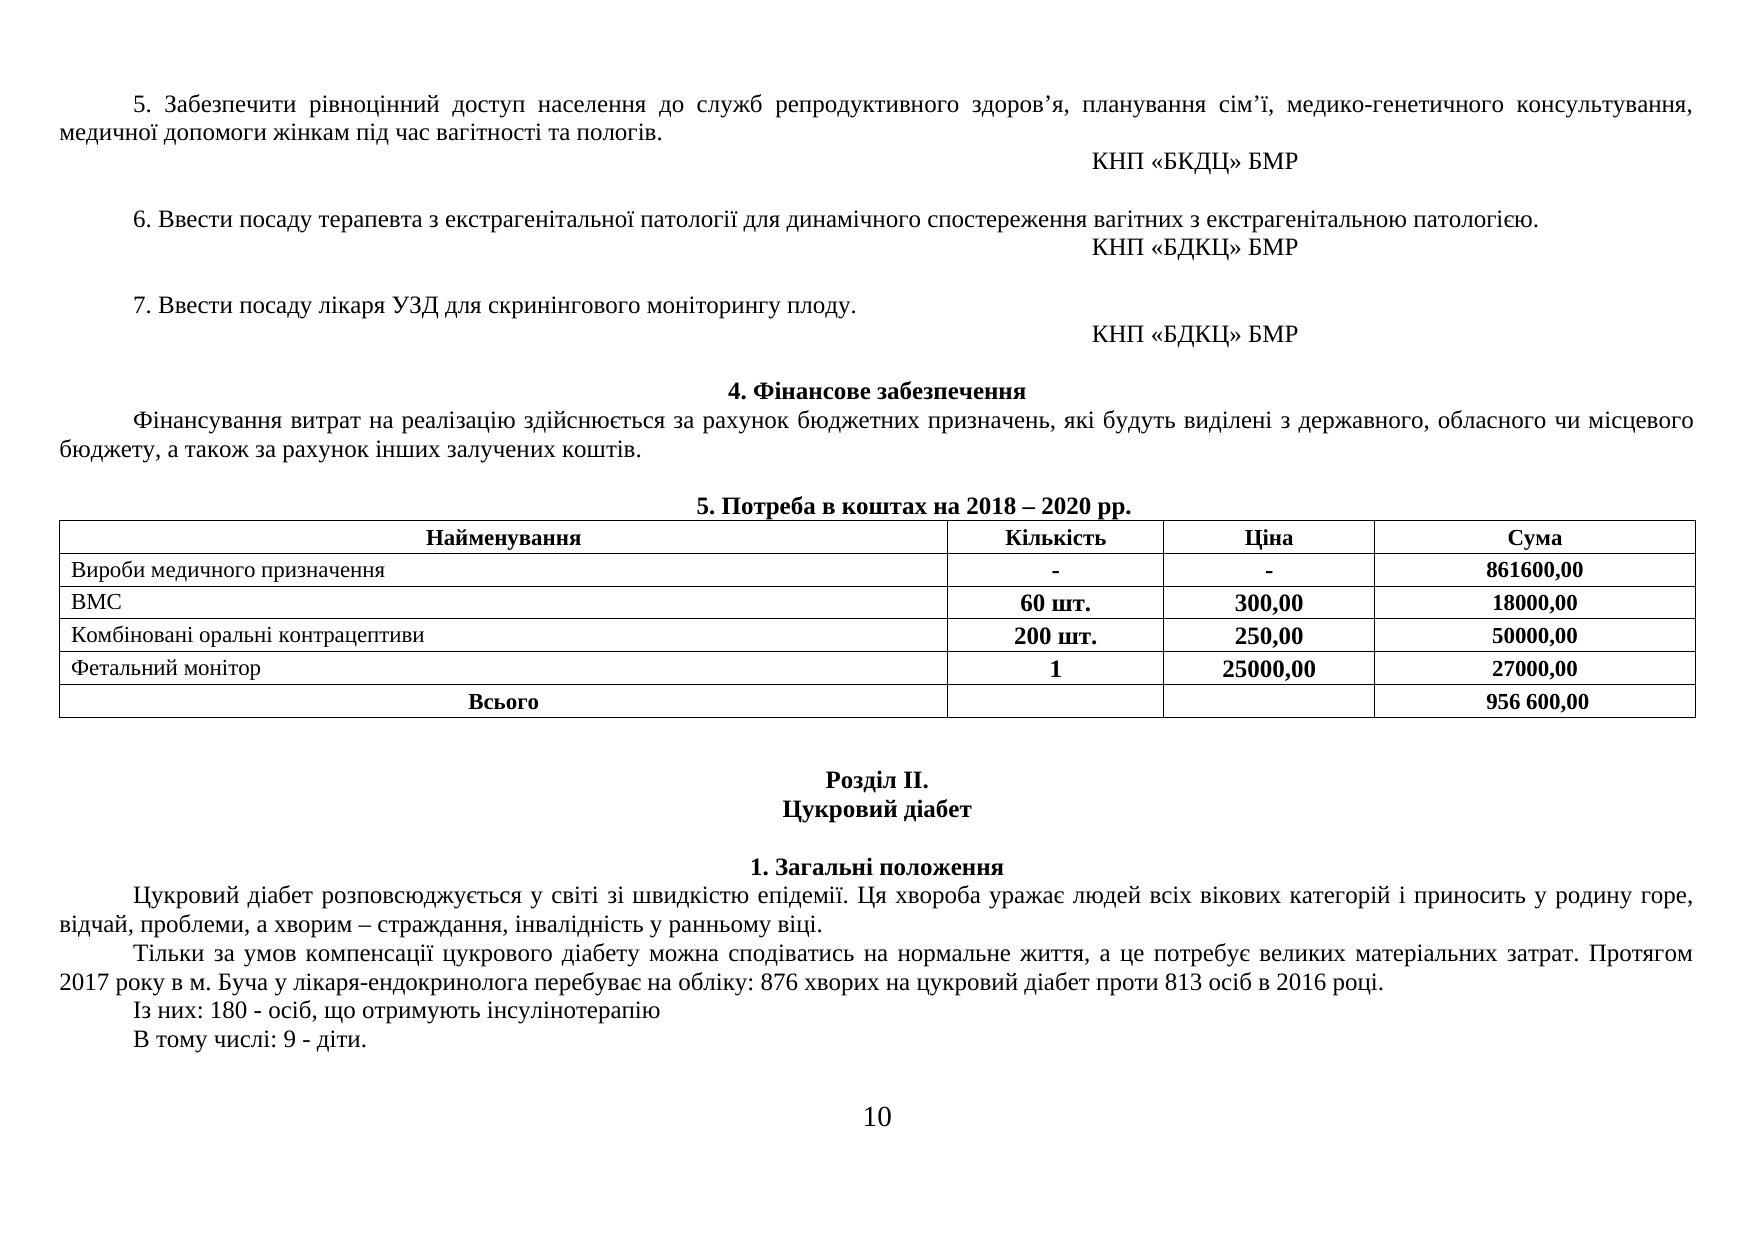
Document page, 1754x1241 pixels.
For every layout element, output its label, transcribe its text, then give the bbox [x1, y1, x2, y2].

table_cell - [948, 554, 1163, 586]
text Цукровий діабет розповсюджується у світі зі швидкістю епідемії. Ця хвороба уражає людей всіх вікових категорій і приносить у родину горе, відчай, проблеми, а хворим – страждання, інвалідність у ранньому віці. [59, 881, 1695, 938]
text 1. Загальні положення [59, 852, 1695, 881]
text Фінансування витрат на реалізацію здійснюється за рахунок бюджетних призначень, які будуть виділені з державного, обласного чи місцевого бюджету, а також за рахунок інших залучених коштів. [59, 405, 1695, 462]
text 7. Ввести посаду лікаря УЗД для скринінгового моніторингу плоду. [59, 290, 1695, 319]
table_header Ціна [1164, 521, 1374, 553]
table_cell ВМС [60, 587, 947, 618]
text Тільки за умов компенсації цукрового діабету можна сподіватись на нормальне життя, а це потребує великих матеріальних затрат. Протягом 2017 року в м. Буча у лікаря-ендокринолога перебуває на обліку: 876 хворих на цукровий діабет проти 813 осіб в 2016 році. [59, 938, 1695, 996]
table_cell 27000,00 [1375, 652, 1695, 684]
table_header Кількість [948, 521, 1163, 553]
table_cell 18000,00 [1375, 587, 1695, 618]
text Розділ ІІ. [59, 766, 1695, 794]
table_cell 200 шт. [948, 619, 1163, 651]
table_cell Фетальний монітор [60, 652, 947, 684]
text В тому числі: 9 - діти. [59, 1024, 1695, 1053]
text 5. Забезпечити рівноцінний доступ населення до служб репродуктивного здоров’я, планування сім’ї, медико-генетичного консультування, медичної допомоги жінкам під час вагітності та пологів. [59, 89, 1695, 146]
text Цукровий діабет [59, 794, 1695, 823]
table_cell - [1164, 554, 1374, 586]
table_cell 861600,00 [1375, 554, 1695, 586]
table_cell 1 [948, 652, 1163, 684]
table_cell 250,00 [1164, 619, 1374, 651]
table_cell 25000,00 [1164, 652, 1374, 684]
text КНП «БДКЦ» БМР [1018, 319, 1695, 347]
table_header Сума [1375, 521, 1695, 553]
text Із них: 180 - осіб, що отримують інсулінотерапію [59, 996, 1695, 1024]
table_cell 956 600,00 [1375, 685, 1695, 717]
text КНП «БДКЦ» БМР [1018, 232, 1695, 261]
table_cell 50000,00 [1375, 619, 1695, 651]
table_header Найменування [60, 521, 947, 553]
text 6. Ввести посаду терапевта з екстрагенітальної патології для динамічного спостереження вагітних з екстрагенітальною патологією. [59, 204, 1695, 232]
table_cell [948, 685, 1163, 717]
text 4. Фінансове забезпечення [59, 376, 1695, 405]
text 5. Потреба в коштах на 2018 – 2020 рр. [59, 491, 1695, 520]
table_cell 300,00 [1164, 587, 1374, 618]
table_cell [1164, 685, 1374, 717]
table_cell 60 шт. [948, 587, 1163, 618]
table_cell Вироби медичного призначення [60, 554, 947, 586]
text КНП «БКДЦ» БМР [1018, 146, 1695, 175]
table_cell Комбіновані оральні контрацептиви [60, 619, 947, 651]
table_cell Всього [60, 685, 947, 717]
